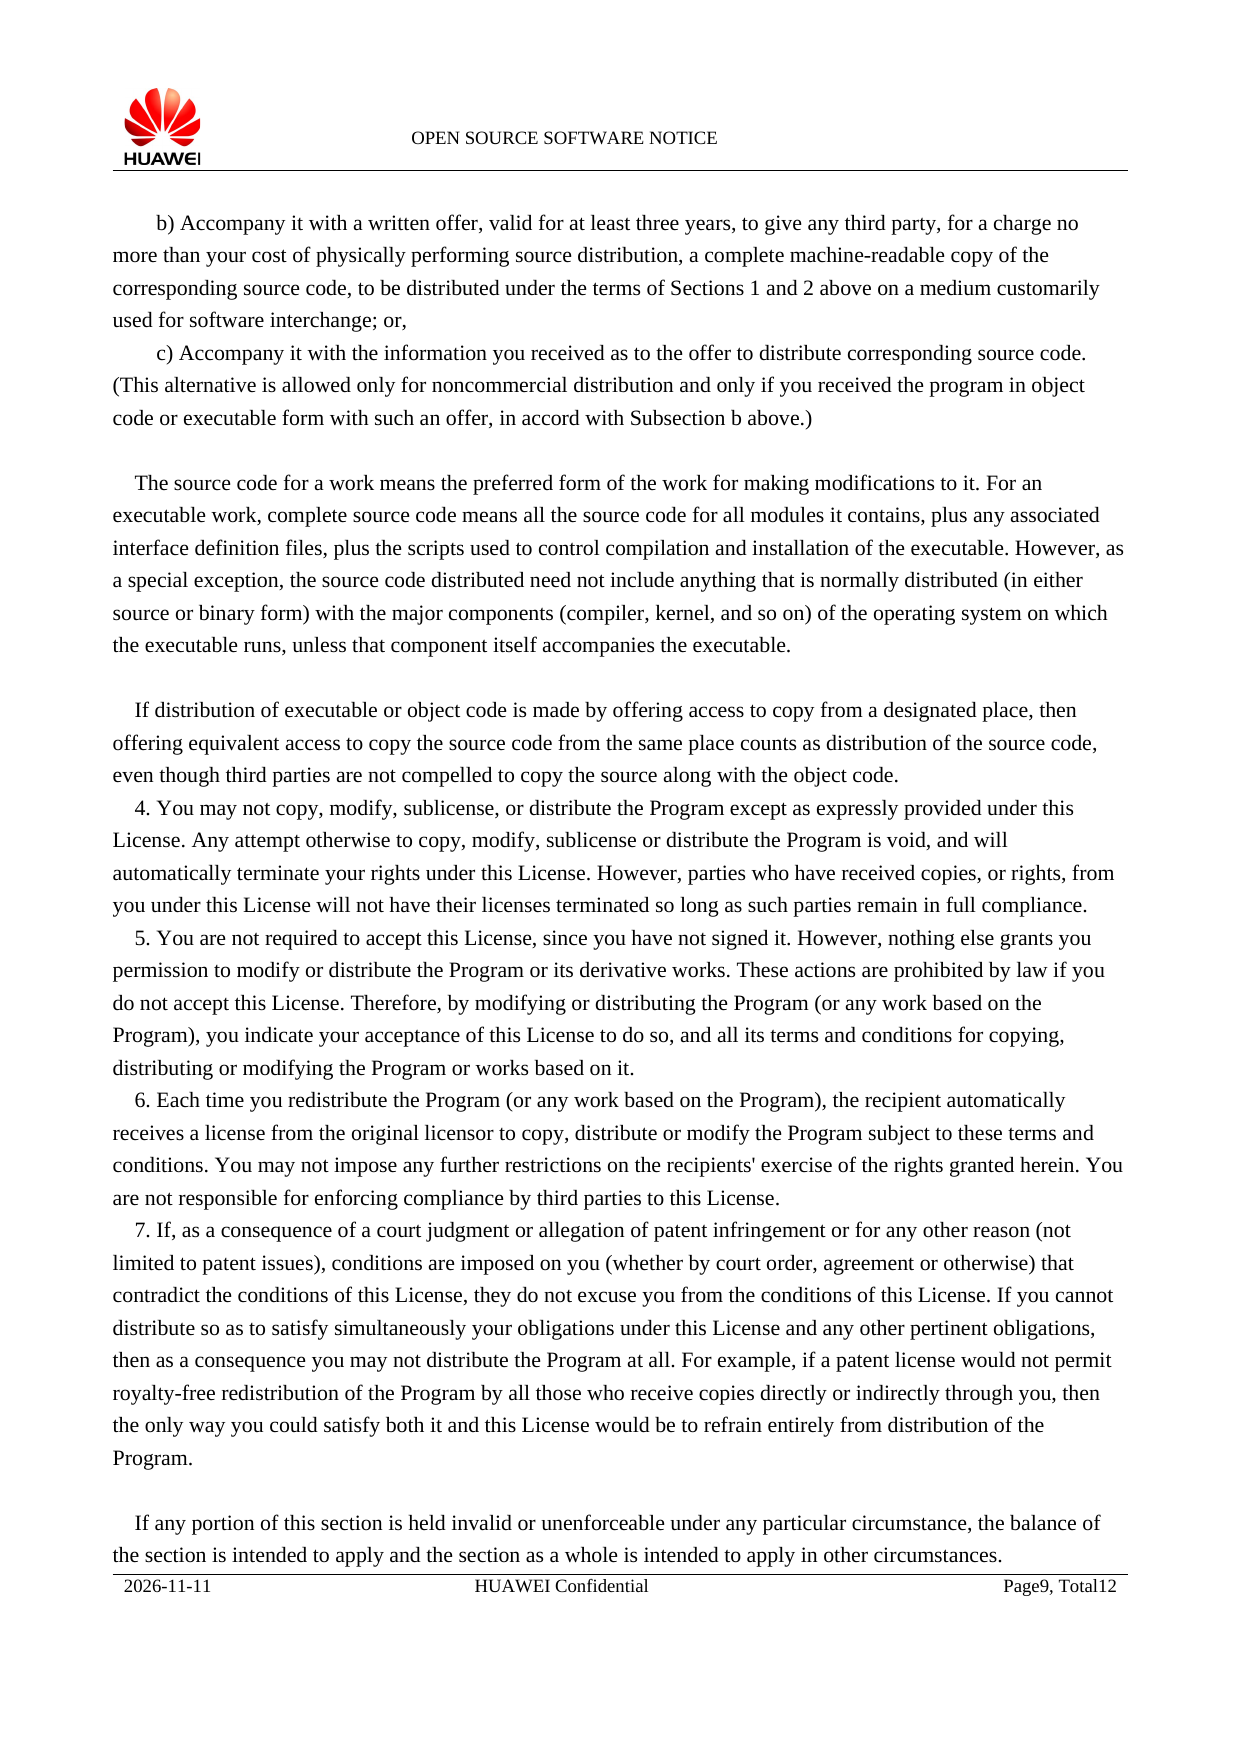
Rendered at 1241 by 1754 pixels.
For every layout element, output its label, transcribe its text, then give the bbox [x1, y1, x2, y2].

text 4. You may not copy, modify, sublicense, or distribute the Program except as expressly provided under this License. Any attempt otherwise to copy, modify, sublicense or distribute the Program is void, and will automatically terminate your rights under this License. However, parties who have received copies, or rights, from you under this License will not have their licenses terminated so long as such parties remain in full compliance. [112, 791, 1128, 921]
text c) Accompany it with the information you received as to the offer to distribute corresponding source code. (This alternative is allowed only for noncommercial distribution and only if you received the program in object code or executable form with such an offer, in accord with Subsection b above.) [112, 336, 1128, 434]
text The source code for a work means the preferred form of the work for making modifications to it. For an executable work, complete source code means all the source code for all modules it contains, plus any associated interface definition files, plus the scripts used to control compilation and installation of the executable. However, as a special exception, the source code distributed need not include anything that is normally distributed (in either source or binary form) with the major components (compiler, kernel, and so on) of the operating system on which the executable runs, unless that component itself accompanies the executable. [112, 466, 1128, 661]
picture [124, 88, 201, 165]
text If any portion of this section is held invalid or unenforceable under any particular circumstance, the balance of the section is intended to apply and the section as a whole is intended to apply in other circumstances. [112, 1506, 1128, 1571]
text If distribution of executable or object code is made by offering access to copy from a designated place, then offering equivalent access to copy the source code from the same place counts as distribution of the source code, even though third parties are not compelled to copy the source along with the object code. [112, 694, 1128, 791]
text 5. You are not required to accept this License, since you have not signed it. However, nothing else grants you permission to modify or distribute the Program or its derivative works. These actions are prohibited by law if you do not accept this License. Therefore, by modifying or distributing the Program (or any work based on the Program), you indicate your acceptance of this License to do so, and all its terms and conditions for copying, distributing or modifying the Program or works based on it. [112, 921, 1128, 1084]
text b) Accompany it with a written offer, valid for at least three years, to give any third party, for a charge no more than your cost of physically performing source distribution, a complete machine-readable copy of the corresponding source code, to be distributed under the terms of Sections 1 and 2 above on a medium customarily used for software interchange; or, [112, 206, 1128, 336]
text 6. Each time you redistribute the Program (or any work based on the Program), the recipient automatically receives a license from the original licensor to copy, distribute or modify the Program subject to these terms and conditions. You may not impose any further restrictions on the recipients' exercise of the rights granted herein. You are not responsible for enforcing compliance by third parties to this License. [112, 1084, 1128, 1214]
text 7. If, as a consequence of a court judgment or allegation of patent infringement or for any other reason (not limited to patent issues), conditions are imposed on you (whether by court order, agreement or otherwise) that contradict the conditions of this License, they do not excuse you from the conditions of this License. If you cannot distribute so as to satisfy simultaneously your obligations under this License and any other pertinent obligations, then as a consequence you may not distribute the Program at all. For example, if a patent license would not permit royalty-free redistribution of the Program by all those who receive copies directly or indirectly through you, then the only way you could satisfy both it and this License would be to refrain entirely from distribution of the Program. [112, 1214, 1128, 1474]
